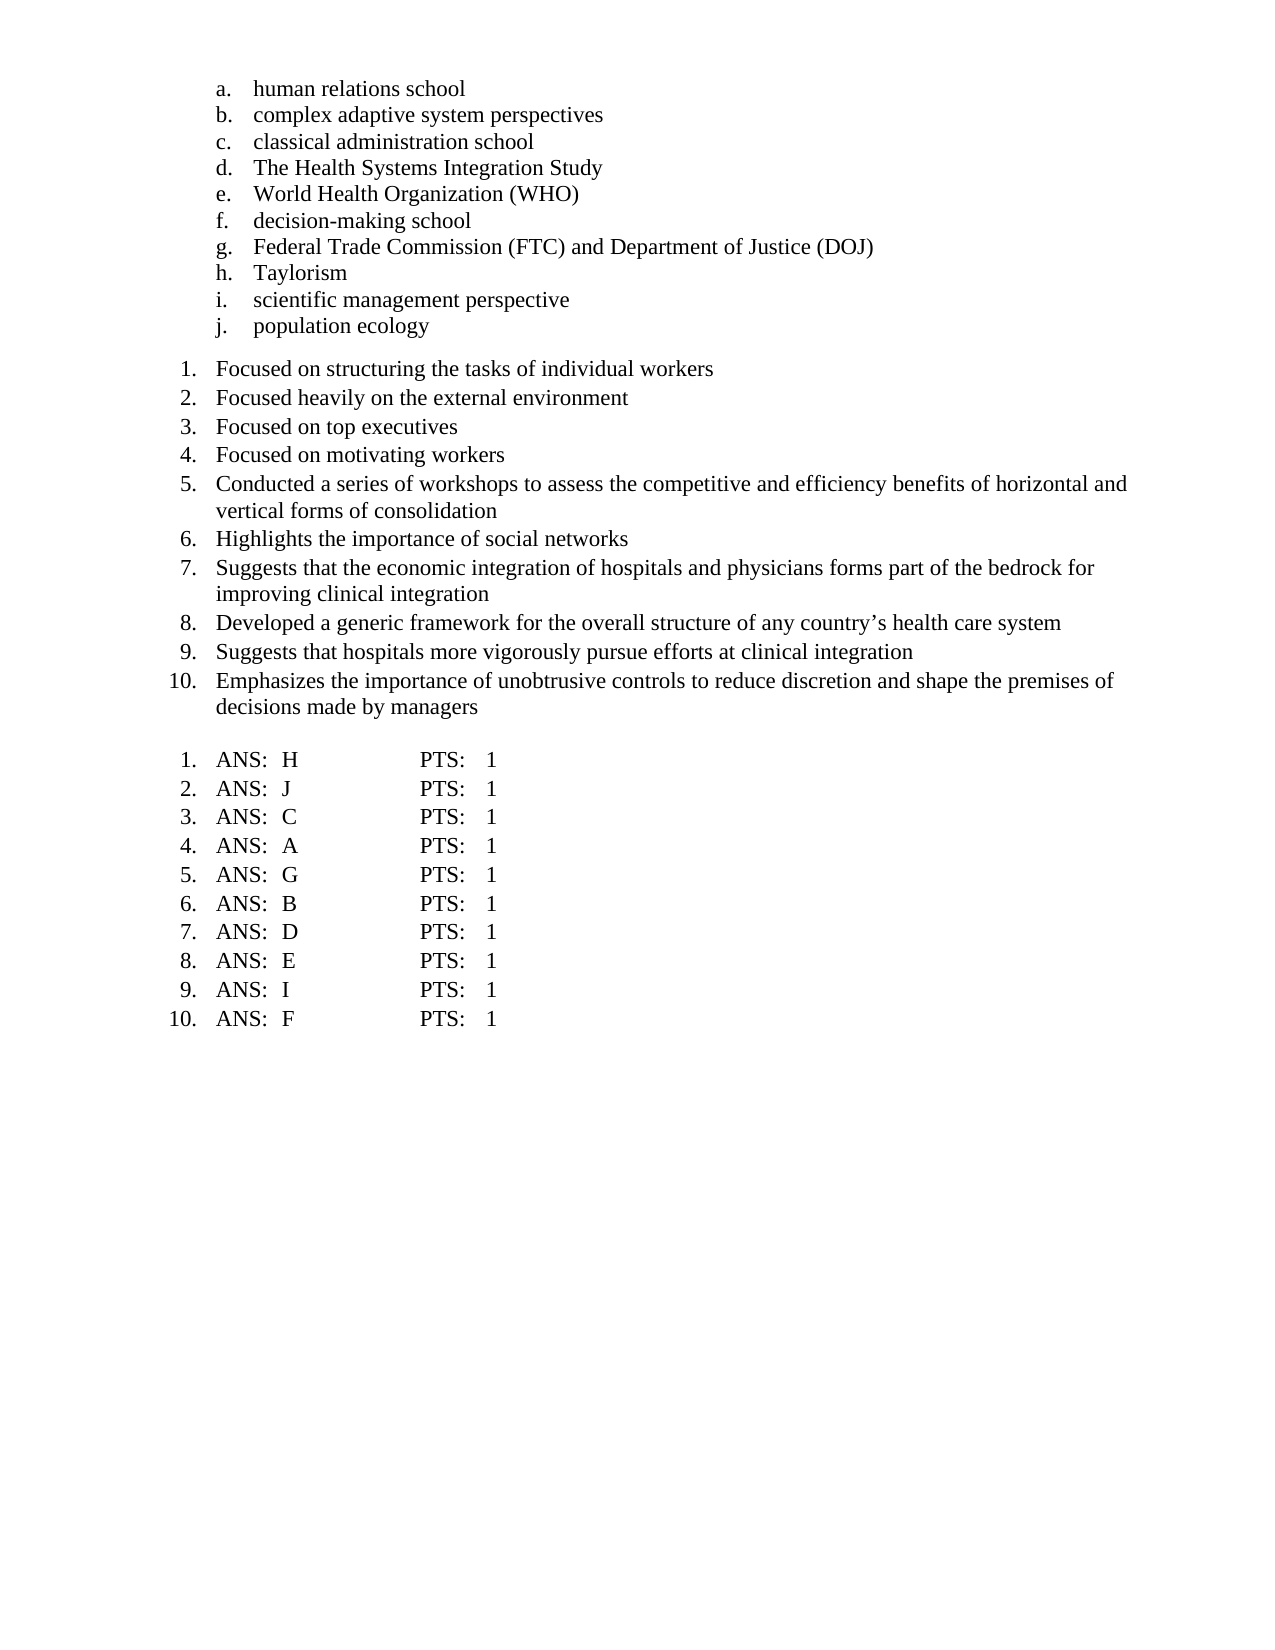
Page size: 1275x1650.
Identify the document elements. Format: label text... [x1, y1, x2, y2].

text 1. Focused on structuring the tasks of individual workers [150, 355, 1162, 382]
text 7. ANS: D PTS: 1 [150, 918, 1162, 945]
text 9. ANS: I PTS: 1 [150, 976, 1162, 1002]
table_cell d. [211, 154, 248, 180]
text 10. ANS: F PTS: 1 [150, 1004, 1162, 1031]
table_cell c. [211, 128, 248, 154]
table_cell e. [211, 180, 248, 207]
text 7. Suggests that the economic integration of hospitals and physicians forms part of the bedrock for improving clinical integration [150, 554, 1162, 607]
table_cell h. [211, 260, 248, 286]
table_cell The Health Systems Integration Study [249, 154, 1092, 180]
text 10. Emphasizes the importance of unobtrusive controls to reduce discretion and shape the premises of decisions made by managers [150, 667, 1162, 719]
text 5. ANS: G PTS: 1 [150, 861, 1162, 887]
table_cell complex adaptive system perspectives [249, 101, 1092, 128]
table_cell j. [211, 312, 248, 338]
table_cell World Health Organization (WHO) [249, 180, 1092, 207]
text 1. ANS: H PTS: 1 [150, 746, 1162, 772]
text 3. Focused on top executives [150, 413, 1162, 439]
table_cell decision-making school [249, 207, 1092, 233]
table_cell b. [211, 101, 248, 128]
table_cell Taylorism [249, 260, 1092, 286]
table_cell population ecology [249, 312, 1092, 338]
table_cell g. [211, 233, 248, 259]
text 6. Highlights the importance of social networks [150, 525, 1162, 552]
table_cell scientific management perspective [249, 286, 1092, 312]
text 2. ANS: J PTS: 1 [150, 774, 1162, 801]
text 4. ANS: A PTS: 1 [150, 832, 1162, 858]
text 8. Developed a generic framework for the overall structure of any country’s health care system [150, 609, 1162, 636]
table_cell Federal Trade Commission (FTC) and Department of Justice (DOJ) [249, 233, 1092, 259]
table_cell f. [211, 207, 248, 233]
table_cell classical administration school [249, 128, 1092, 154]
text 3. ANS: C PTS: 1 [150, 803, 1162, 830]
table_cell i. [211, 286, 248, 312]
text 9. Suggests that hospitals more vigorously pursue efforts at clinical integration [150, 638, 1162, 664]
text 5. Conducted a series of workshops to assess the competitive and efficiency benefits of horizontal and vertical forms of consolidation [150, 470, 1162, 523]
text 2. Focused heavily on the external environment [150, 384, 1162, 410]
text 6. ANS: B PTS: 1 [150, 889, 1162, 916]
text 4. Focused on motivating workers [150, 442, 1162, 468]
text 8. ANS: E PTS: 1 [150, 947, 1162, 973]
table_header a. [211, 75, 248, 101]
table_header human relations school [249, 75, 1092, 101]
